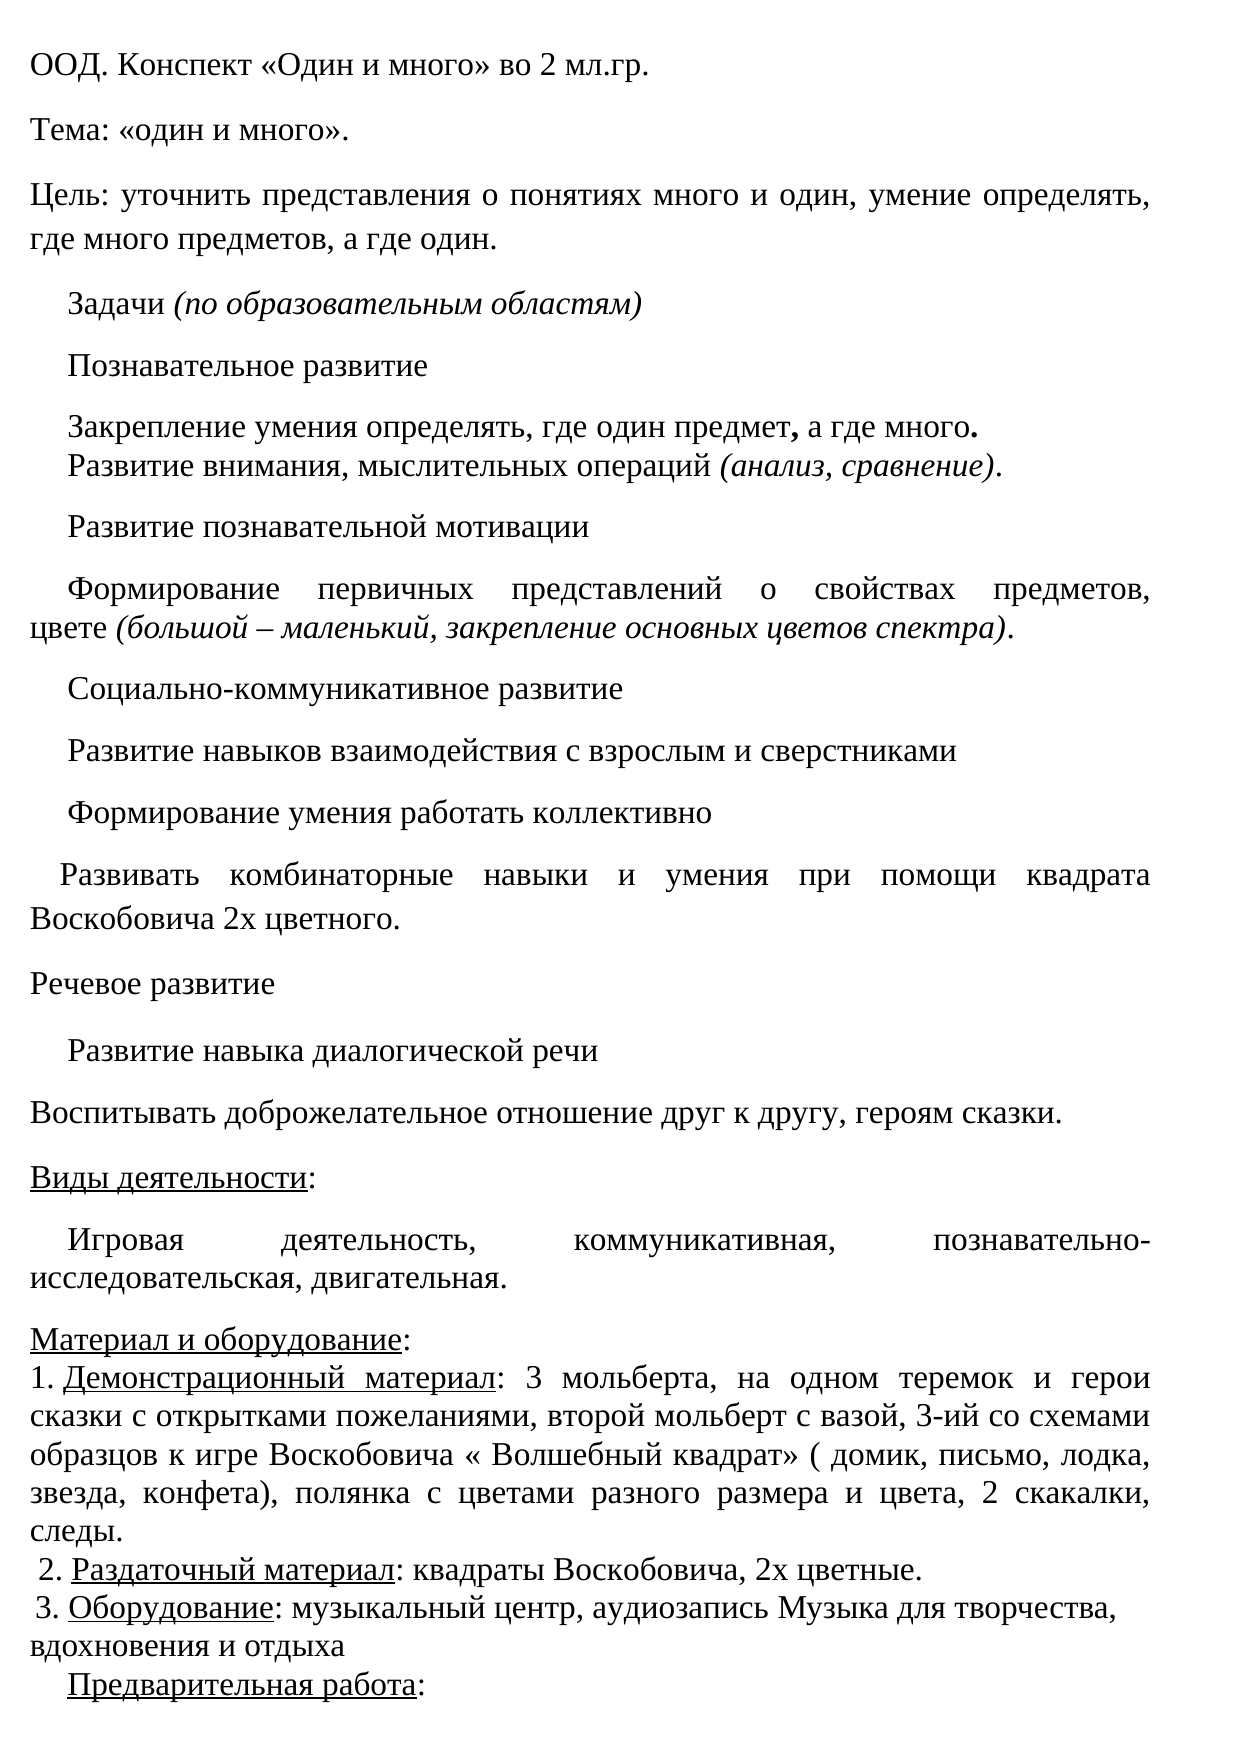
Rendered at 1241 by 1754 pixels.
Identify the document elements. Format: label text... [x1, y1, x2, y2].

text 1. Демонстрационный материал: 3 мольберта, на одном теремок и герои сказки с открытками пожеланиями, второй мольберт с вазой, 3-ий со схемами образцов к игре Воскобовича « Волшебный квадрат» ( домик, письмо, лодка, звезда, конфета), полянка с цветами разного размера и цвета, 2 скакалки, следы. [29, 1357, 1152, 1549]
text Цель: уточнить представления о понятиях много и один, умение определять, где много предметов, а где один. [29, 174, 1152, 257]
text Задачи (по образовательным областям) [29, 283, 1152, 321]
text Познавательное развитие [29, 345, 1152, 383]
text Виды деятельности: [29, 1157, 1152, 1195]
text Тема: «один и много». [29, 109, 1152, 148]
text Материал и оборудование: [29, 1319, 1152, 1357]
text Развитие познавательной мотивации [29, 507, 1152, 545]
text Формирование умения работать коллективно [29, 792, 1152, 831]
text Речевое развитие [29, 963, 1152, 1001]
text Развивать комбинаторные навыки и умения при помощи квадрата Воскобовича 2х цветного. [29, 854, 1152, 936]
text Воспитывать доброжелательное отношение друг к другу, героям сказки. [29, 1092, 1152, 1131]
text Предварительная работа: [29, 1664, 1152, 1702]
text Закрепление умения определять, где один предмет, а где много. [29, 407, 1152, 445]
text 2. Раздаточный материал: квадраты Воскобовича, 2х цветные. [29, 1549, 1152, 1587]
text ООД. Конспект «Один и много» во 2 мл.гр. [29, 44, 1152, 83]
text 3. Оборудование: музыкальный центр, аудиозапись Музыка для творчества, вдохновения и отдыха [29, 1587, 1152, 1664]
text Игровая деятельность, коммуникативная, познавательно-исследовательская, двигательная. [29, 1219, 1152, 1296]
text Развитие внимания, мыслительных операций (анализ, сравнение). [29, 445, 1152, 483]
text Формирование первичных представлений о свойствах предметов, цвете (большой – маленький, закрепление основных цветов спектра). [29, 568, 1152, 645]
text Развитие навыков взаимодействия с взрослым и сверстниками [29, 730, 1152, 769]
text Развитие навыка диалогической речи [29, 1030, 1152, 1069]
text Социально-коммуникативное развитие [29, 669, 1152, 707]
